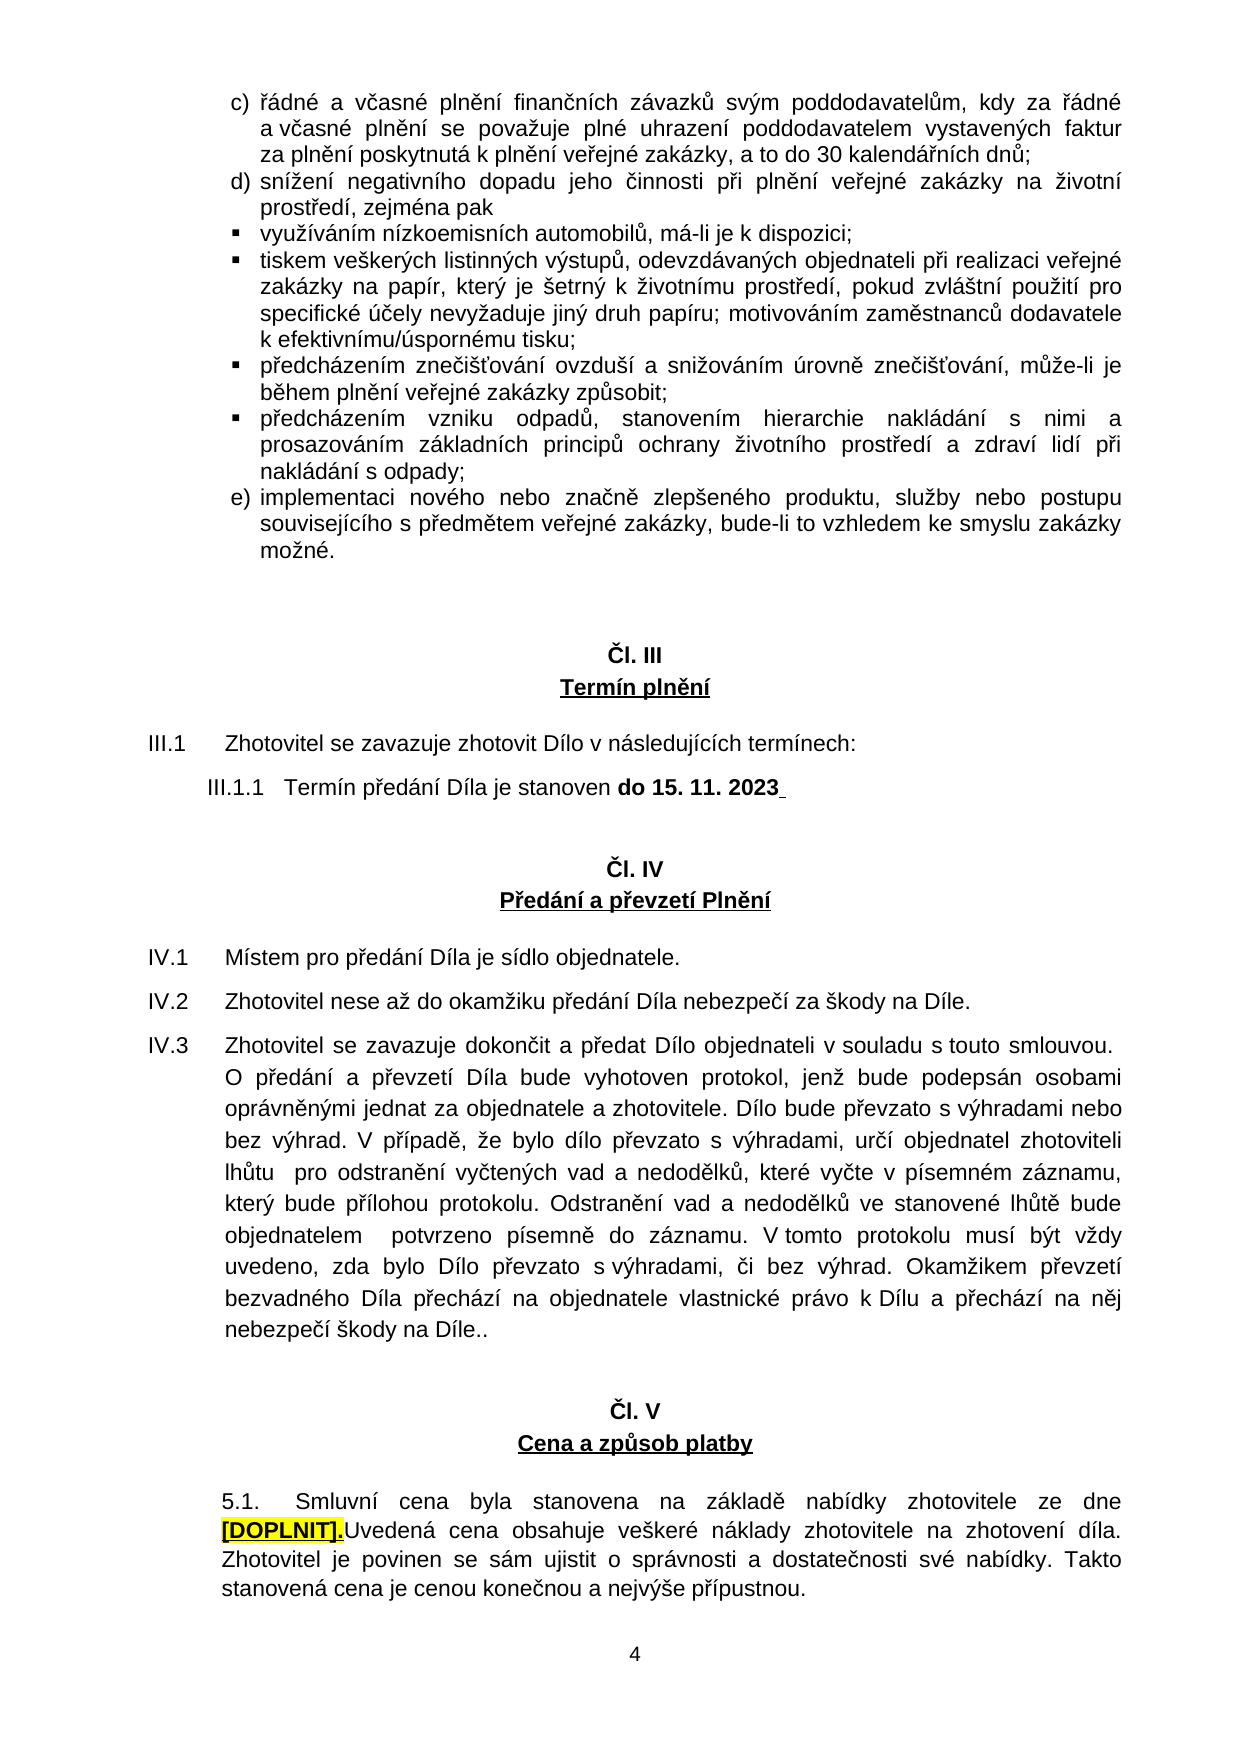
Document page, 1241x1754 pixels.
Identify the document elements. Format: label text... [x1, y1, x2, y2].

list Zhotovitel se zavazuje dokončit a předat Dílo objednateli v souladu s touto smlouvou. O předání a převzetí Díla bude vyhotoven protokol, jenž bude podepsán osobami oprávněnými jednat za objednatele a zhotovitele. Dílo bude převzato s výhradami nebo bez výhrad. V případě, že bylo dílo převzato s výhradami, určí objednatel zhotoviteli lhůtu pro odstranění vyčtených vad a nedodělků, které vyčte v písemném záznamu, který bude přílohou protokolu. Odstranění vad a nedodělků ve stanovené lhůtě bude objednatelem potvrzeno písemně do záznamu. V tomto protokolu musí být vždy uvedeno, zda bylo Dílo převzato s výhradami, či bez výhrad. Okamžikem převzetí bezvadného Díla přechází na objednatele vlastnické právo k Dílu a přechází na něj nebezpečí škody na Díle.. [148, 1032, 1122, 1343]
text Předání a převzetí Plnění [148, 856, 1122, 914]
list Zhotovitel se zavazuje zhotovit Dílo v následujících termínech: [148, 730, 1122, 757]
list předcházením vzniku odpadů, stanovením hierarchie nakládání s nimi a prosazováním základních principů ochrany životního prostředí a zdraví lidí při nakládání s odpady; [230, 405, 1122, 484]
list využíváním nízkoemisních automobilů, má-li je k dispozici; [230, 220, 1122, 247]
list Zhotovitel nese až do okamžiku předání Díla nebezpečí za škody na Díle. [148, 988, 1122, 1014]
list předcházením znečišťování ovzduší a snižováním úrovně znečišťování, může-li je během plnění veřejné zakázky způsobit; [230, 352, 1122, 405]
list Termín předání Díla je stanoven do 15. 11. 2023 [207, 774, 1122, 801]
text 5.1. Smluvní cena byla stanovena na základě nabídky zhotovitele ze dne [DOPLNIT].Uvedená cena obsahuje veškeré náklady zhotovitele na zhotovení díla. Zhotovitel je povinen se sám ujistit o správnosti a dostatečnosti své nabídky. Takto stanovená cena je cenou konečnou a nejvýše přípustnou. [221, 1486, 1122, 1603]
text Cena a způsob platby [148, 1398, 1122, 1456]
list tiskem veškerých listinných výstupů, odevzdávaných objednateli při realizaci veřejné zakázky na papír, který je šetrný k životnímu prostředí, pokud zvláštní použití pro specifické účely nevyžaduje jiný druh papíru; motivováním zaměstnanců dodavatele k efektivnímu/úspornému tisku; [230, 247, 1122, 352]
list řádné a včasné plnění finančních závazků svým poddodavatelům, kdy za řádné a včasné plnění se považuje plné uhrazení poddodavatelem vystavených faktur za plnění poskytnutá k plnění veřejné zakázky, a to do 30 kalendářních dnů; [230, 89, 1122, 168]
list snížení negativního dopadu jeho činnosti při plnění veřejné zakázky na životní prostředí, zejména pak [230, 168, 1122, 220]
text Termín plnění [148, 642, 1122, 700]
list implementaci nového nebo značně zlepšeného produktu, služby nebo postupu souvisejícího s předmětem veřejné zakázky, bude-li to vzhledem ke smyslu zakázky možné. [230, 484, 1122, 563]
list Místem pro předání Díla je sídlo objednatele. [148, 944, 1122, 970]
